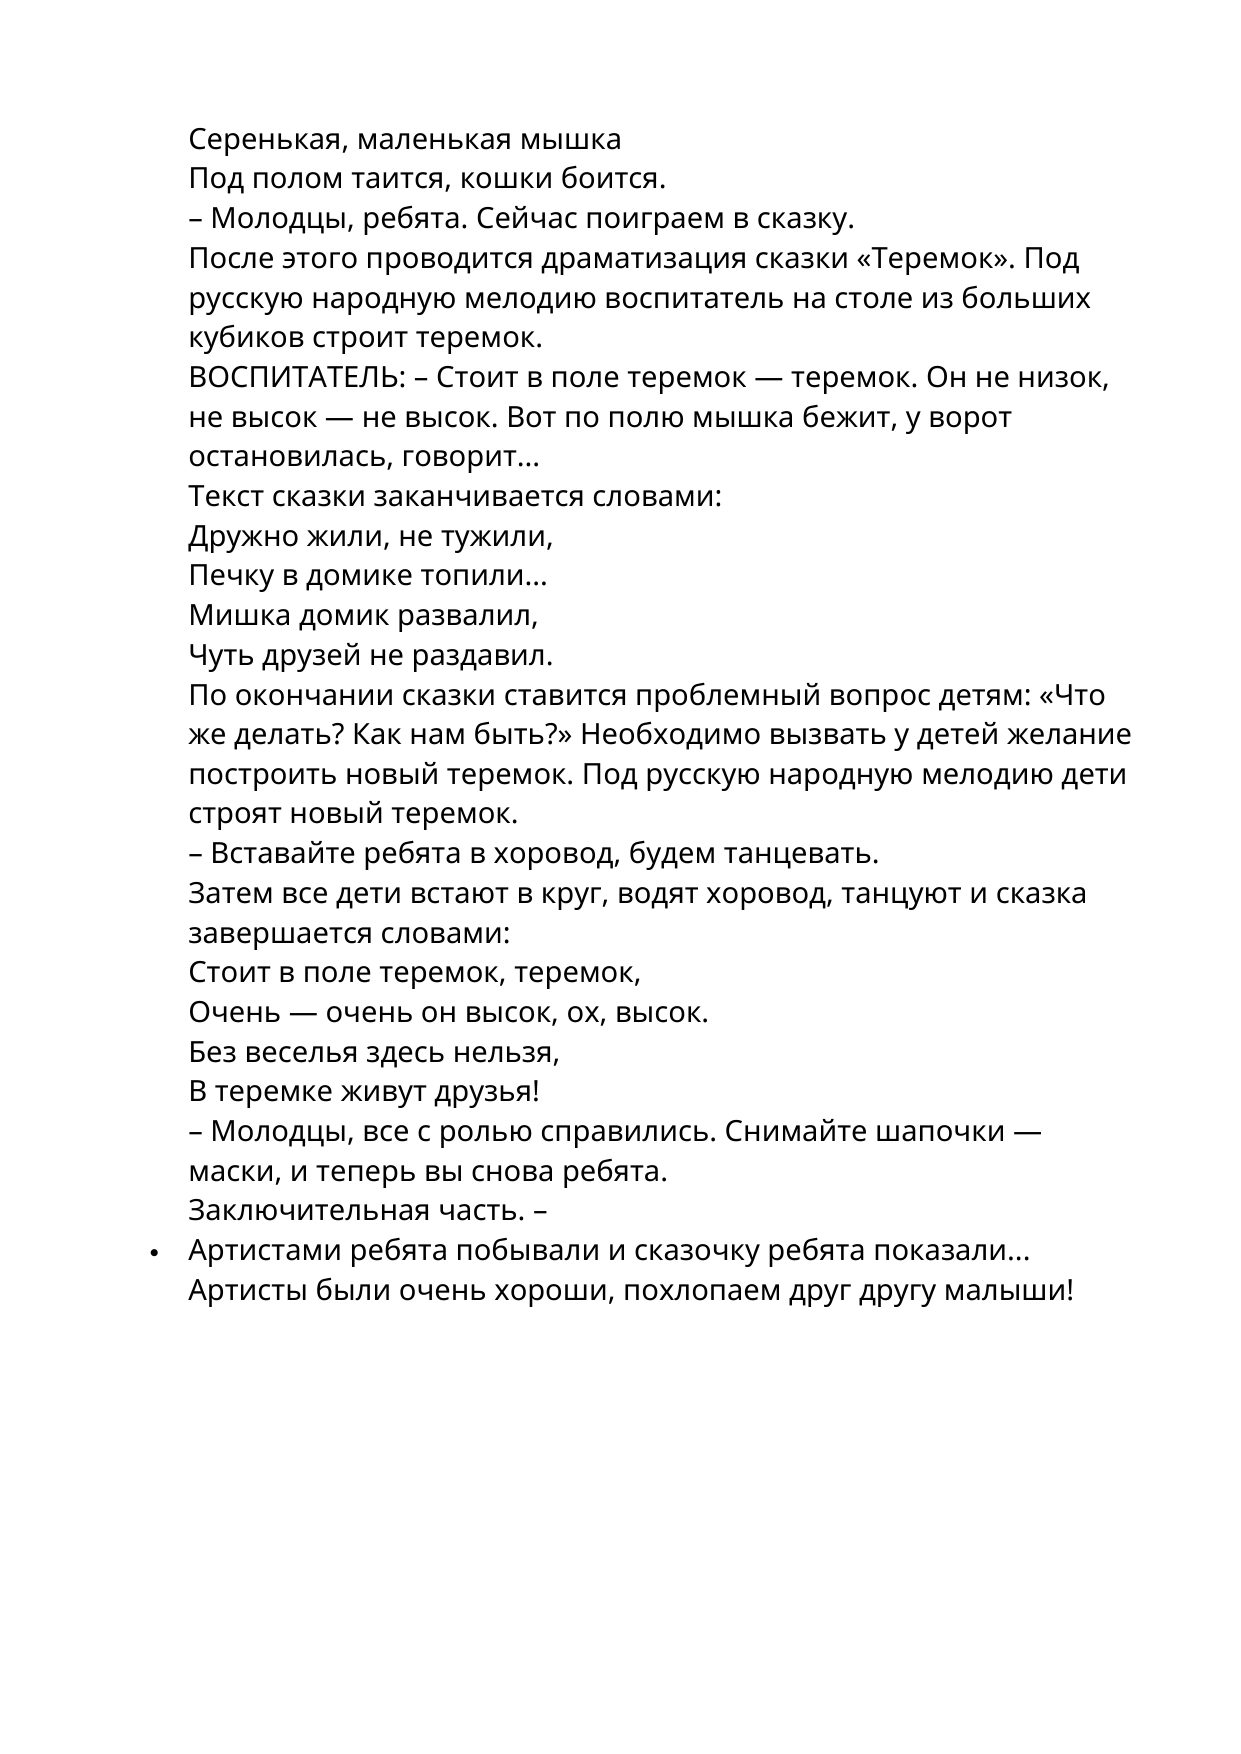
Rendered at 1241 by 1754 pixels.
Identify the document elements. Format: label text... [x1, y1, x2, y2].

list Артистами ребята побывали и сказочку ребята показали... Артисты были очень хороши, похлопаем друг другу малыши! [151, 1229, 1141, 1309]
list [151, 118, 1141, 1229]
